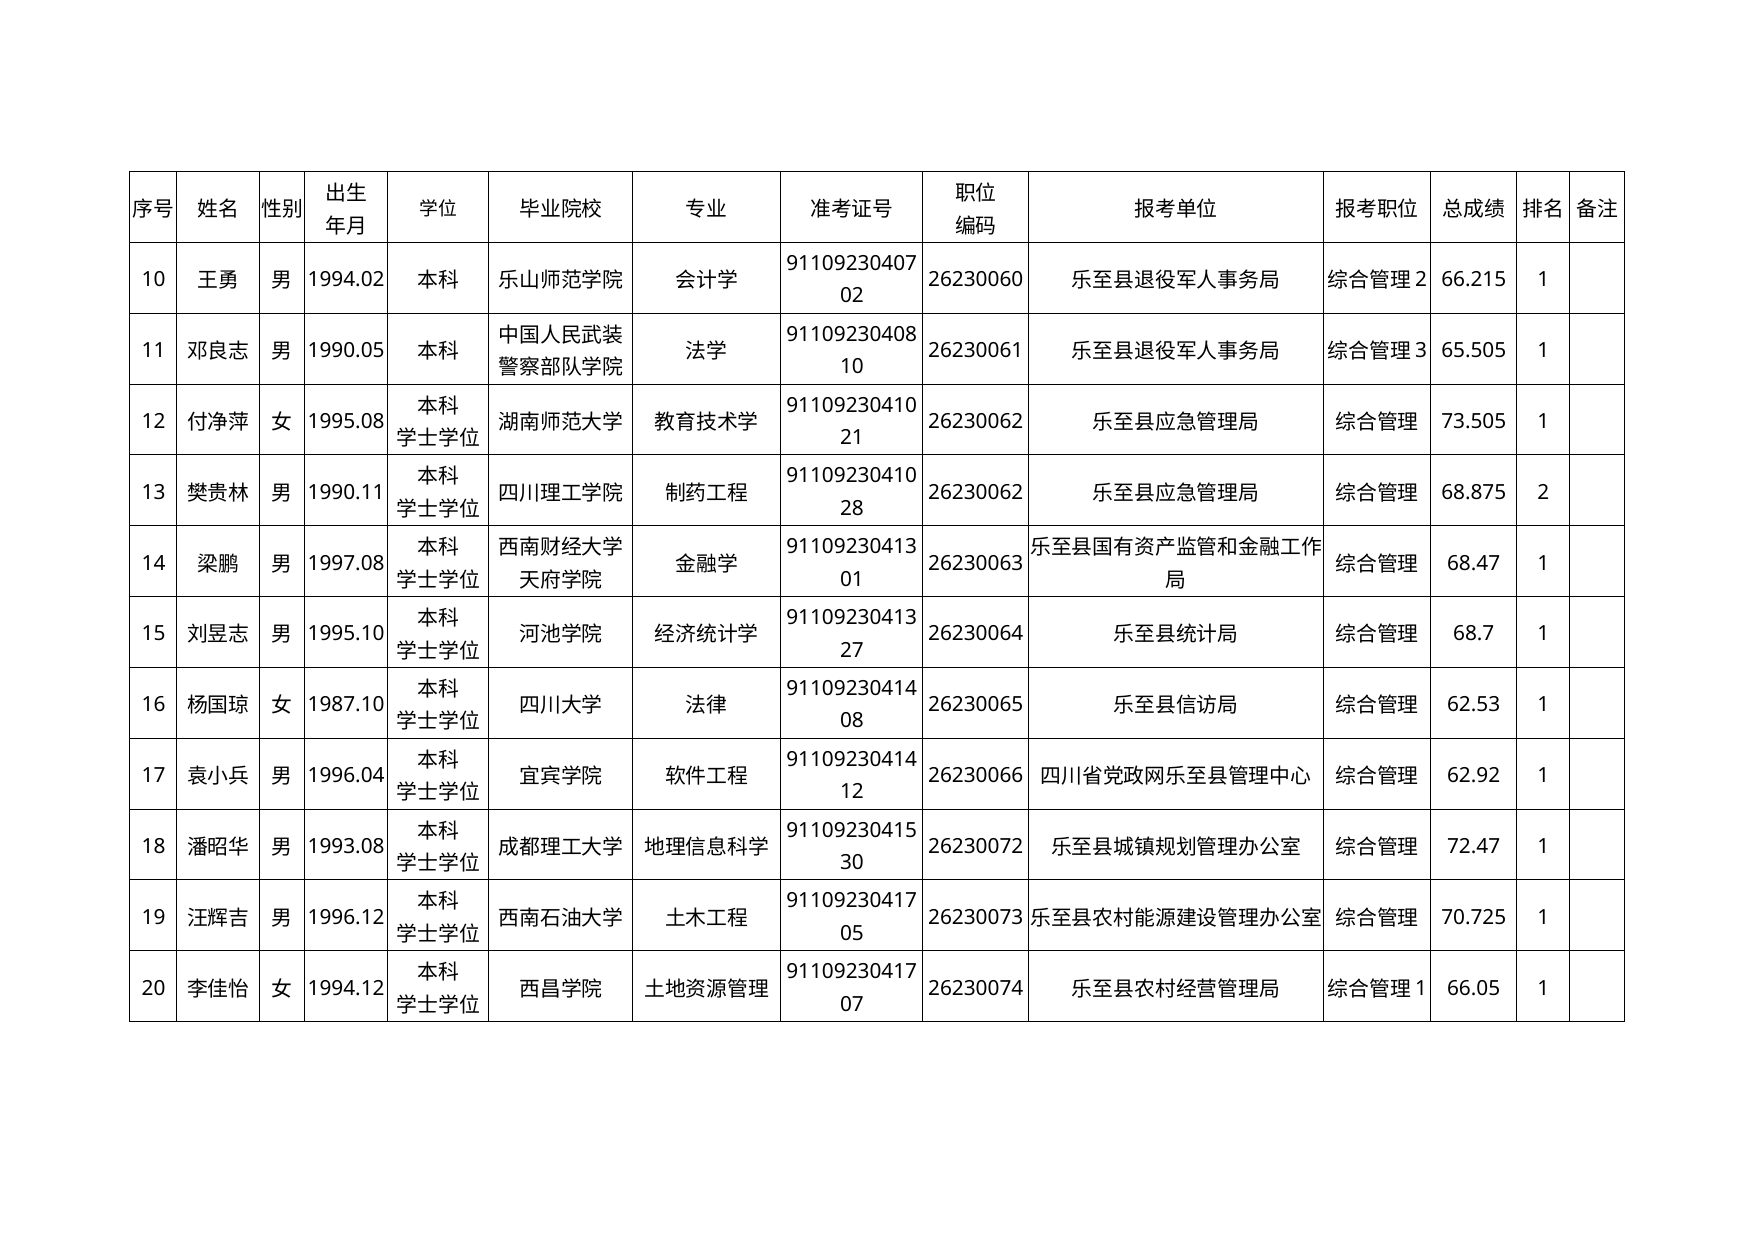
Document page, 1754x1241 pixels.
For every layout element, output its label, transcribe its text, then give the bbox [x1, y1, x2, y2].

table_cell 9110923041705 [781, 880, 922, 950]
table_cell 9110923041412 [781, 739, 922, 808]
table_cell 河池学院 [489, 597, 632, 667]
table_cell 西南石油大学 [489, 880, 632, 950]
table_header 序号 [130, 172, 176, 242]
table_cell 1 [1517, 951, 1569, 1021]
table_cell [1570, 455, 1624, 525]
table_cell 18 [130, 810, 176, 879]
table_cell 四川理工学院 [489, 455, 632, 525]
table_cell 9110923040810 [781, 314, 922, 383]
table_cell 62.92 [1431, 739, 1516, 808]
table_cell 综合管理 [1324, 739, 1430, 808]
table_cell 本科 学士学位 [388, 810, 488, 879]
table_cell 1 [1517, 668, 1569, 738]
table_cell 男 [260, 880, 304, 950]
table_header 毕业院校 [489, 172, 632, 242]
table_cell 1 [1517, 810, 1569, 879]
table_cell 1 [1517, 739, 1569, 808]
table_cell 15 [130, 597, 176, 667]
table_cell 9110923041028 [781, 455, 922, 525]
table_cell 62.53 [1431, 668, 1516, 738]
table_cell 1990.05 [305, 314, 387, 383]
table_cell [1570, 243, 1624, 313]
table_cell 本科 学士学位 [388, 668, 488, 738]
table_cell 26230065 [923, 668, 1028, 738]
table_cell 1995.08 [305, 385, 387, 454]
table_cell 制药工程 [633, 455, 780, 525]
table_cell 男 [260, 810, 304, 879]
table_cell [1570, 880, 1624, 950]
table_cell 本科 [388, 314, 488, 383]
table_cell 1997.08 [305, 526, 387, 596]
table_cell 袁小兵 [177, 739, 259, 808]
table_cell 男 [260, 314, 304, 383]
table_cell 女 [260, 668, 304, 738]
table_cell 付净萍 [177, 385, 259, 454]
table_cell 1 [1517, 314, 1569, 383]
table_cell 1993.08 [305, 810, 387, 879]
table_cell 9110923041530 [781, 810, 922, 879]
table_cell 1 [1517, 880, 1569, 950]
table_cell 73.505 [1431, 385, 1516, 454]
table_cell 本科 学士学位 [388, 455, 488, 525]
table_cell 综合管理 [1324, 668, 1430, 738]
table_cell 综合管理 [1324, 810, 1430, 879]
table_cell 刘昱志 [177, 597, 259, 667]
table_cell 68.47 [1431, 526, 1516, 596]
table_cell 72.47 [1431, 810, 1516, 879]
table_cell 9110923040702 [781, 243, 922, 313]
table_cell 成都理工大学 [489, 810, 632, 879]
table_cell [1570, 385, 1624, 454]
table_cell 66.215 [1431, 243, 1516, 313]
table_cell 综合管理 [1324, 526, 1430, 596]
table_cell 法学 [633, 314, 780, 383]
table_cell 西昌学院 [489, 951, 632, 1021]
table_cell 66.05 [1431, 951, 1516, 1021]
table_header 职位 编码 [923, 172, 1028, 242]
table_cell 综合管理 [1324, 597, 1430, 667]
table_cell 乐至县国有资产监管和金融工作局 [1029, 526, 1323, 596]
table_header 排名 [1517, 172, 1569, 242]
table_cell 17 [130, 739, 176, 808]
table_cell 四川大学 [489, 668, 632, 738]
table_cell 1996.12 [305, 880, 387, 950]
table_cell 邓良志 [177, 314, 259, 383]
table_cell 26230073 [923, 880, 1028, 950]
table_cell 9110923041327 [781, 597, 922, 667]
table_cell 9110923041707 [781, 951, 922, 1021]
table_cell 李佳怡 [177, 951, 259, 1021]
table_cell 65.505 [1431, 314, 1516, 383]
table_cell 综合管理 [1324, 880, 1430, 950]
table_cell 杨国琼 [177, 668, 259, 738]
table_cell 男 [260, 526, 304, 596]
table_cell 乐至县统计局 [1029, 597, 1323, 667]
table_cell 四川省党政网乐至县管理中心 [1029, 739, 1323, 808]
table_cell [1570, 597, 1624, 667]
table_cell 26230060 [923, 243, 1028, 313]
table_cell 综合管理2 [1324, 243, 1430, 313]
table_cell 12 [130, 385, 176, 454]
table_cell 26230062 [923, 455, 1028, 525]
table_cell 11 [130, 314, 176, 383]
table_cell [1570, 526, 1624, 596]
table_cell 女 [260, 385, 304, 454]
table_cell 13 [130, 455, 176, 525]
table_cell 1994.02 [305, 243, 387, 313]
table_cell 20 [130, 951, 176, 1021]
table_cell 14 [130, 526, 176, 596]
table_cell 9110923041301 [781, 526, 922, 596]
table_cell 2 [1517, 455, 1569, 525]
table_cell 26230064 [923, 597, 1028, 667]
table_cell 1990.11 [305, 455, 387, 525]
table_cell 女 [260, 951, 304, 1021]
table_cell 乐至县应急管理局 [1029, 455, 1323, 525]
table_cell 乐至县农村能源建设管理办公室 [1029, 880, 1323, 950]
table_cell 本科 学士学位 [388, 385, 488, 454]
table_cell 乐山师范学院 [489, 243, 632, 313]
table_cell 1 [1517, 243, 1569, 313]
table_header 备注 [1570, 172, 1624, 242]
table_cell 王勇 [177, 243, 259, 313]
table_cell [1570, 668, 1624, 738]
table_cell 地理信息科学 [633, 810, 780, 879]
table_cell 法律 [633, 668, 780, 738]
table_cell 宜宾学院 [489, 739, 632, 808]
table_cell 男 [260, 597, 304, 667]
table_cell 19 [130, 880, 176, 950]
table_header 学位 [388, 172, 488, 242]
table_cell 10 [130, 243, 176, 313]
table_cell 1 [1517, 526, 1569, 596]
table_cell [1570, 739, 1624, 808]
table_cell 26230072 [923, 810, 1028, 879]
table_cell 潘昭华 [177, 810, 259, 879]
table_cell 本科 [388, 243, 488, 313]
table_cell 70.725 [1431, 880, 1516, 950]
table_cell 本科 学士学位 [388, 951, 488, 1021]
table_cell 1 [1517, 385, 1569, 454]
table_header 报考职位 [1324, 172, 1430, 242]
table_header 专业 [633, 172, 780, 242]
table_cell 软件工程 [633, 739, 780, 808]
table_cell 梁鹏 [177, 526, 259, 596]
table_cell 中国人民武装警察部队学院 [489, 314, 632, 383]
table_cell 本科 学士学位 [388, 597, 488, 667]
table_cell 68.875 [1431, 455, 1516, 525]
table_cell [1570, 314, 1624, 383]
table_cell 乐至县退役军人事务局 [1029, 314, 1323, 383]
table_cell 男 [260, 455, 304, 525]
table_header 出生 年月 [305, 172, 387, 242]
table_cell 土地资源管理 [633, 951, 780, 1021]
table_cell 西南财经大学天府学院 [489, 526, 632, 596]
table_cell 乐至县农村经营管理局 [1029, 951, 1323, 1021]
table_cell 26230062 [923, 385, 1028, 454]
table_cell 26230066 [923, 739, 1028, 808]
table_cell 本科 学士学位 [388, 880, 488, 950]
table_cell 综合管理 [1324, 455, 1430, 525]
table_cell 综合管理 [1324, 385, 1430, 454]
table_cell 26230063 [923, 526, 1028, 596]
table_cell 经济统计学 [633, 597, 780, 667]
table_cell 1 [1517, 597, 1569, 667]
table_cell 1995.10 [305, 597, 387, 667]
table_cell 男 [260, 243, 304, 313]
table_header 准考证号 [781, 172, 922, 242]
table_cell 湖南师范大学 [489, 385, 632, 454]
table_cell 9110923041021 [781, 385, 922, 454]
table_cell 汪辉吉 [177, 880, 259, 950]
table_header 总成绩 [1431, 172, 1516, 242]
table_cell 乐至县应急管理局 [1029, 385, 1323, 454]
table_cell 樊贵林 [177, 455, 259, 525]
table_cell 会计学 [633, 243, 780, 313]
table_cell 9110923041408 [781, 668, 922, 738]
table_cell 1996.04 [305, 739, 387, 808]
table_cell [1570, 951, 1624, 1021]
table_cell 本科 学士学位 [388, 739, 488, 808]
table_cell 教育技术学 [633, 385, 780, 454]
table_cell 男 [260, 739, 304, 808]
table_cell 本科 学士学位 [388, 526, 488, 596]
table_header 性别 [260, 172, 304, 242]
table_cell 土木工程 [633, 880, 780, 950]
table_header 报考单位 [1029, 172, 1323, 242]
table_cell 综合管理3 [1324, 314, 1430, 383]
table_cell 乐至县城镇规划管理办公室 [1029, 810, 1323, 879]
table_cell 16 [130, 668, 176, 738]
table_cell 26230074 [923, 951, 1028, 1021]
table_cell [1570, 810, 1624, 879]
table_cell 乐至县退役军人事务局 [1029, 243, 1323, 313]
table_cell 68.7 [1431, 597, 1516, 667]
table_cell 26230061 [923, 314, 1028, 383]
table_cell 1994.12 [305, 951, 387, 1021]
table_cell 金融学 [633, 526, 780, 596]
table_cell 乐至县信访局 [1029, 668, 1323, 738]
table_cell 综合管理1 [1324, 951, 1430, 1021]
table_header 姓名 [177, 172, 259, 242]
table_cell 1987.10 [305, 668, 387, 738]
